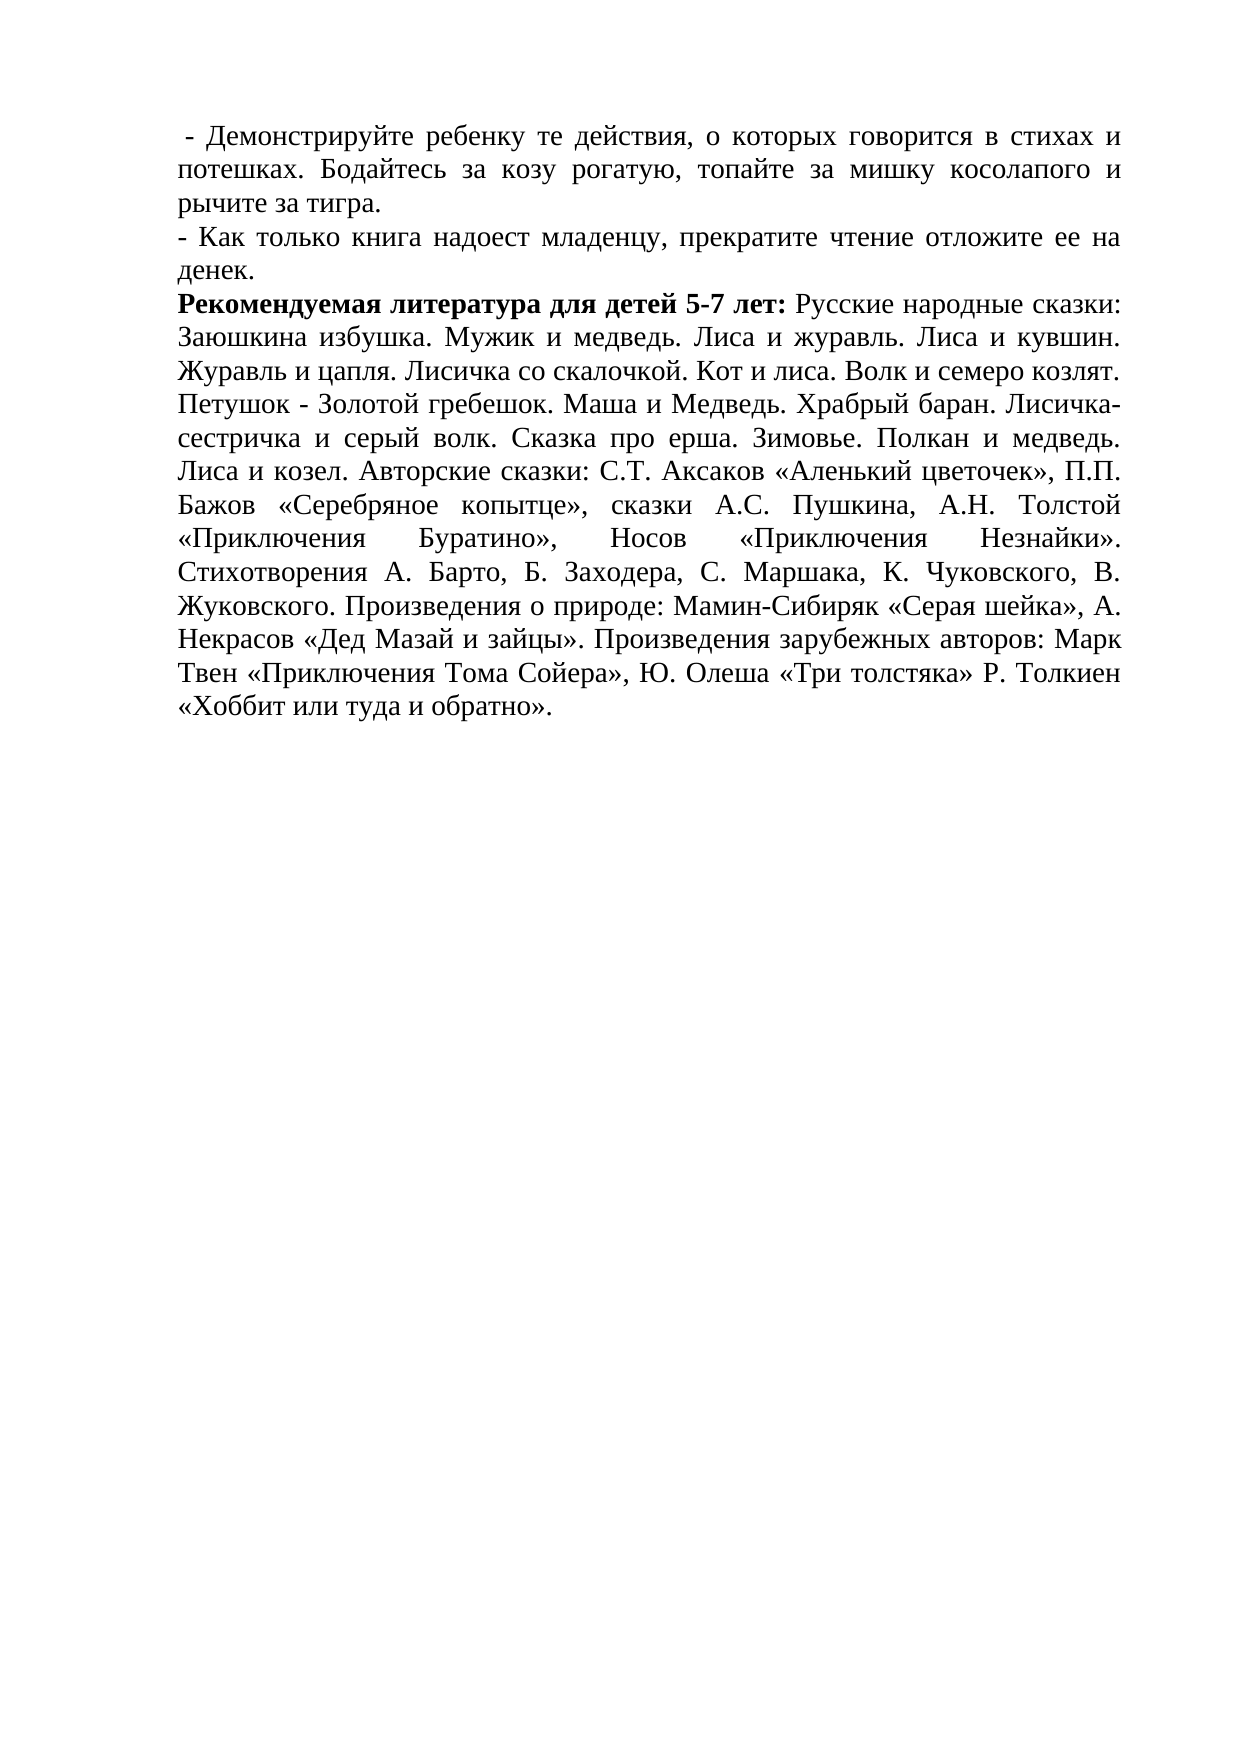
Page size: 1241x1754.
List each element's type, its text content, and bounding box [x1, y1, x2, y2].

text Рекомендуемая литература для детей 5-7 лет: Русские народные сказки: Заюшкина избушка. Мужик и медведь. Лиса и журавль. Лиса и кувшин. Журавль и цапля. Лисичка со скалочкой. Кот и лиса. Волк и семеро козлят. Петушок - Золотой гребешок. Маша и Медведь. Храбрый баран. Лисичка-сестричка и серый волк. Сказка про ерша. Зимовье. Полкан и медведь. Лиса и козел. Авторские сказки: С.Т. Аксаков «Аленький цветочек», П.П. Бажов «Серебряное копытце», сказки А.С. Пушкина, А.Н. Толстой «Приключения Буратино», Носов «Приключения Незнайки». Стихотворения А. Барто, Б. Заходера, С. Маршака, К. Чуковского, В. Жуковского. Произведения о природе: Мамин-Сибиряк «Серая шейка», А. Некрасов «Дед Мазай и зайцы». Произведения зарубежных авторов: Марк Твен «Приключения Тома Сойера», Ю. Олеша «Три толстяка» Р. Толкиен «Хоббит или туда и обратно». [177, 286, 1122, 722]
text - Демонстрируйте ребенку те действия, о которых говорится в стихах и потешках. Бодайтесь за козу рогатую, топайте за мишку косолапого и рычите за тигра. [177, 118, 1122, 219]
text - Как только книга надоест младенцу, прекратите чтение отложите ее на денек. [177, 219, 1122, 286]
